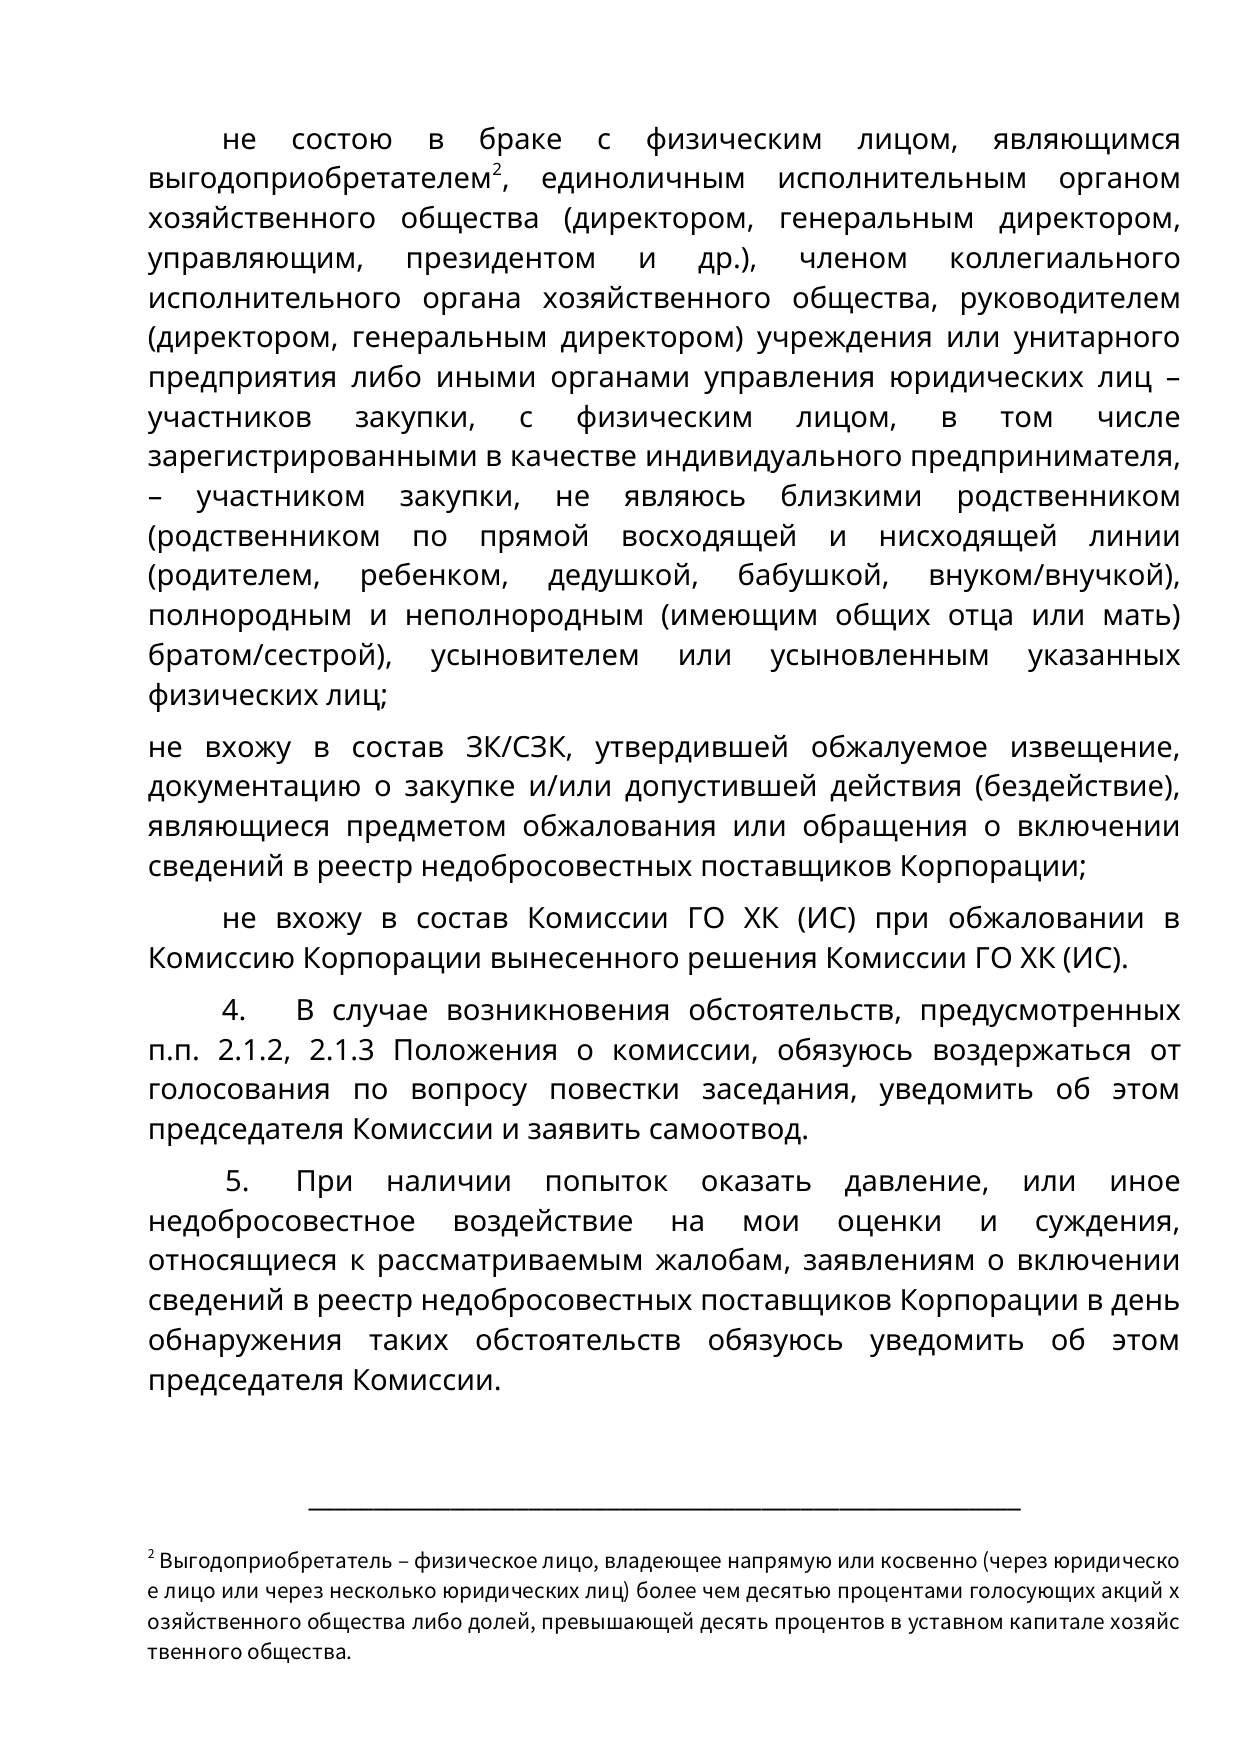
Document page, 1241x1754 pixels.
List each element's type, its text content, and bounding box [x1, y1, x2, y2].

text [148, 1476, 1181, 1515]
text не вхожу в состав Комиссии ГО ХК (ИС) при обжаловании в Комиссию Корпорации вынесенного решения Комиссии ГО ХК (ИС). [148, 897, 1181, 977]
list В случае возникновения обстоятельств, предусмотренных п.п. 2.1.2, 2.1.3 Положения о комиссии, обязуюсь воздержаться от голосования по вопросу повестки заседания, уведомить об этом председателя Комиссии и заявить самоотвод. [148, 989, 1181, 1148]
text не вхожу в состав ЗК/СЗК, утвердившей обжалуемое извещение, документацию о закупке и/или допустившей действия (бездействие), являющиеся предметом обжалования или обращения о включении сведений в реестр недобросовестных поставщиков Корпорации; [148, 726, 1181, 885]
text не состою в браке с физическим лицом, являющимся выгодоприобретателем, единоличным исполнительным органом хозяйственного общества (директором, генеральным директором, управляющим, президентом и др.), членом коллегиального исполнительного органа хозяйственного общества, руководителем (директором, генеральным директором) учреждения или унитарного предприятия либо иными органами управления юридических лиц – участников закупки, с физическим лицом, в том числе зарегистрированными в качестве индивидуального предпринимателя, – участником закупки, не являюсь близкими родственником (родственником по прямой восходящей и нисходящей линии (родителем, ребенком, дедушкой, бабушкой, внуком/внучкой), полнородным и неполнородным (имеющим общих отца или мать) братом/сестрой), усыновителем или усыновленным указанных физических лиц; [148, 118, 1181, 713]
list При наличии попыток оказать давление, или иное недобросовестное воздействие на мои оценки и суждения, относящиеся к рассматриваемым жалобам, заявлениям о включении сведений в реестр недобросовестных поставщиков Корпорации в день обнаружения таких обстоятельств обязуюсь уведомить об этом председателя Комиссии. [148, 1160, 1181, 1398]
